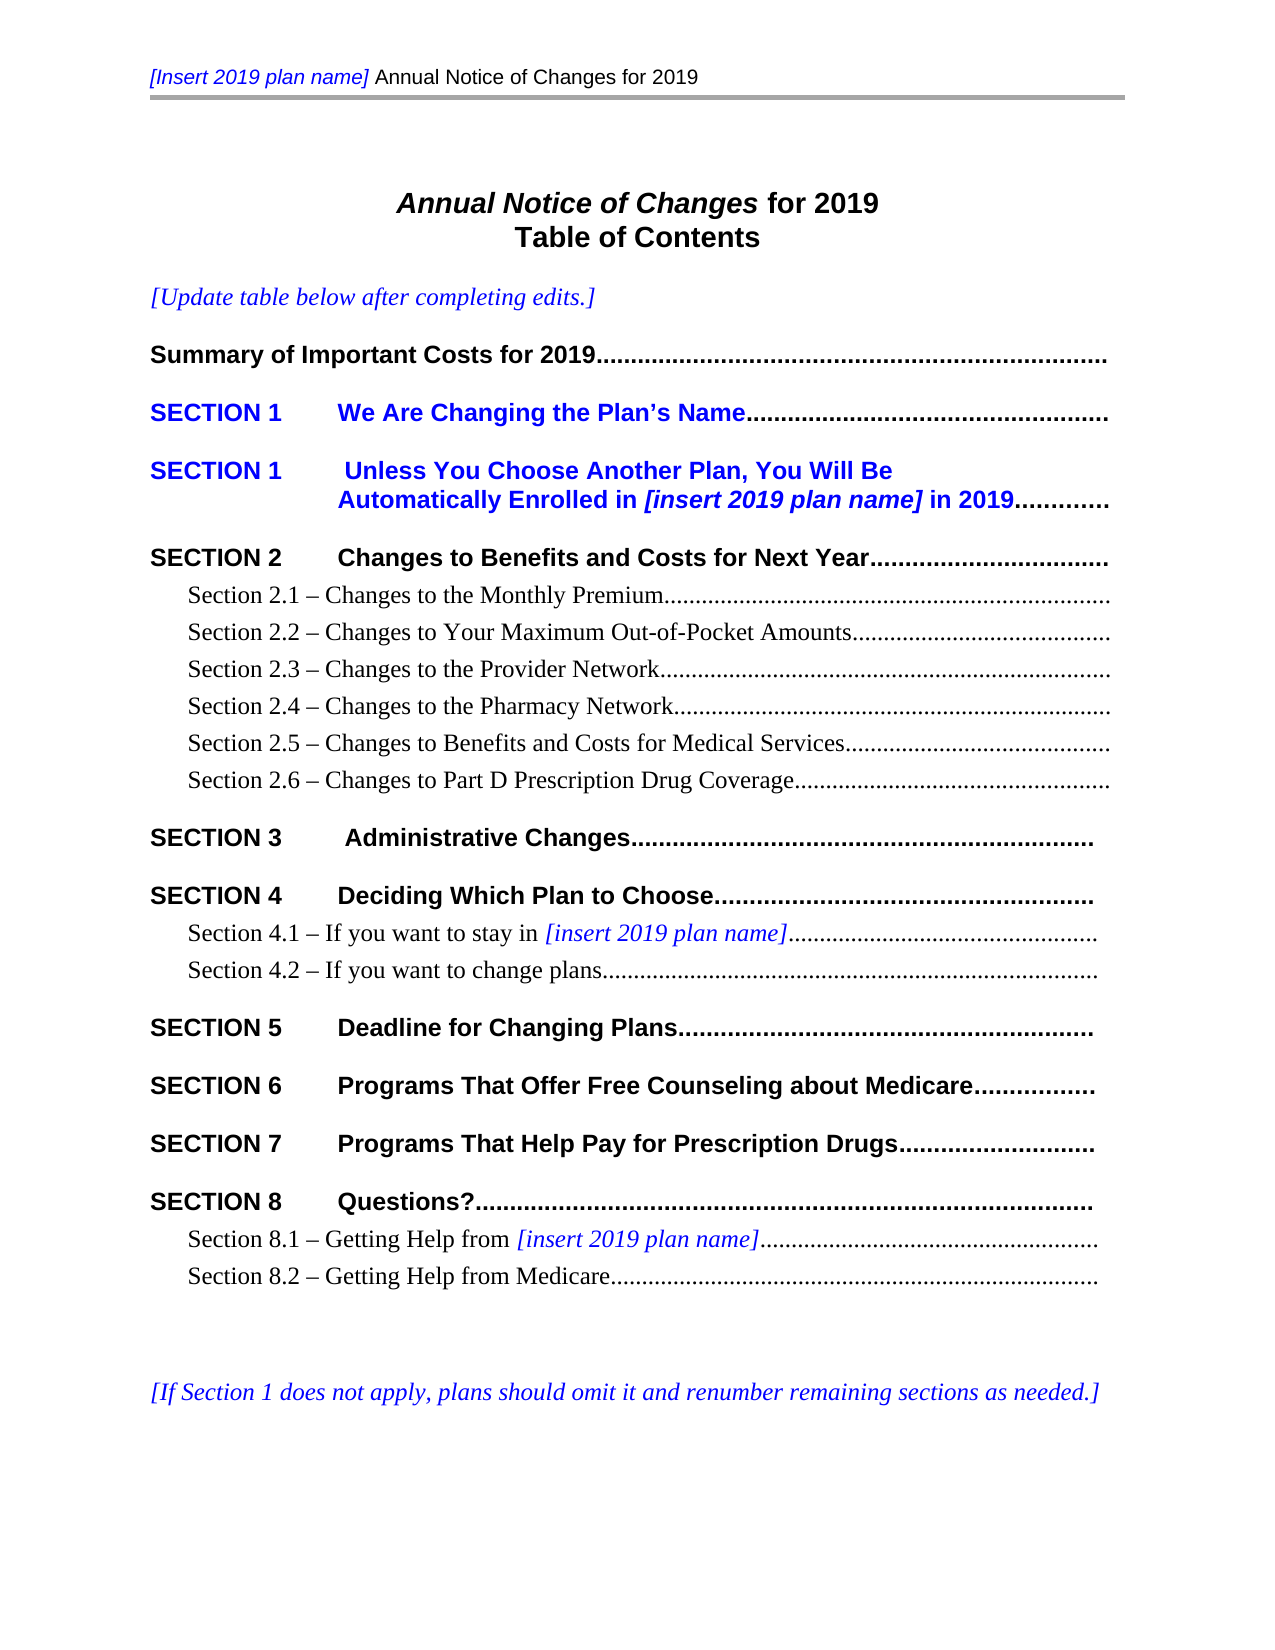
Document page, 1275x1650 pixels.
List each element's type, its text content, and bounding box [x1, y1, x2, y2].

text Section 2.6 – Changes to Part D Prescription Drug Coverage 9 [187, 765, 1087, 794]
text SECTION 1 Unless You Choose Another Plan, You Will Be Automatically Enrolled in [insert 2019 plan name] in 2019 4 [150, 456, 1050, 514]
text SECTION 5 Deadline for Changing Plans 18 [150, 1013, 1050, 1042]
text [If Section 1 does not apply, plans should omit it and renumber remaining sections as needed.] [150, 1377, 1125, 1406]
text Section 2.1 – Changes to the Monthly Premium 5 [187, 580, 1087, 609]
text SECTION 4 Deciding Which Plan to Choose 17 [150, 881, 1050, 910]
text Section 2.4 – Changes to the Pharmacy Network 7 [187, 691, 1087, 720]
text Annual Notice of Changes for 2019 Table of Contents [150, 186, 1125, 253]
text SECTION 8 Questions? 20 [150, 1187, 1050, 1216]
text [Update table below after completing edits.] [150, 282, 1125, 311]
text Summary of Important Costs for 2019 1 [150, 340, 1050, 369]
text Section 4.1 – If you want to stay in [insert 2019 plan name] 17 [187, 918, 1087, 947]
text Section 4.2 – If you want to change plans 17 [187, 955, 1087, 984]
text Section 8.1 – Getting Help from [insert 2019 plan name] 20 [187, 1224, 1087, 1253]
text SECTION 7 Programs That Help Pay for Prescription Drugs 19 [150, 1129, 1050, 1158]
text Section 8.2 – Getting Help from Medicare 20 [187, 1261, 1087, 1290]
text Section 2.5 – Changes to Benefits and Costs for Medical Services 8 [187, 728, 1087, 757]
text SECTION 2 Changes to Benefits and Costs for Next Year 5 [150, 543, 1050, 572]
text SECTION 6 Programs That Offer Free Counseling about Medicare 19 [150, 1071, 1050, 1100]
text Section 2.3 – Changes to the Provider Network 6 [187, 654, 1087, 683]
text SECTION 3 Administrative Changes 17 [150, 823, 1050, 852]
text SECTION 1 We Are Changing the Plan’s Name 4 [150, 398, 1050, 427]
text Section 2.2 – Changes to Your Maximum Out-of-Pocket Amounts 5 [187, 617, 1087, 646]
